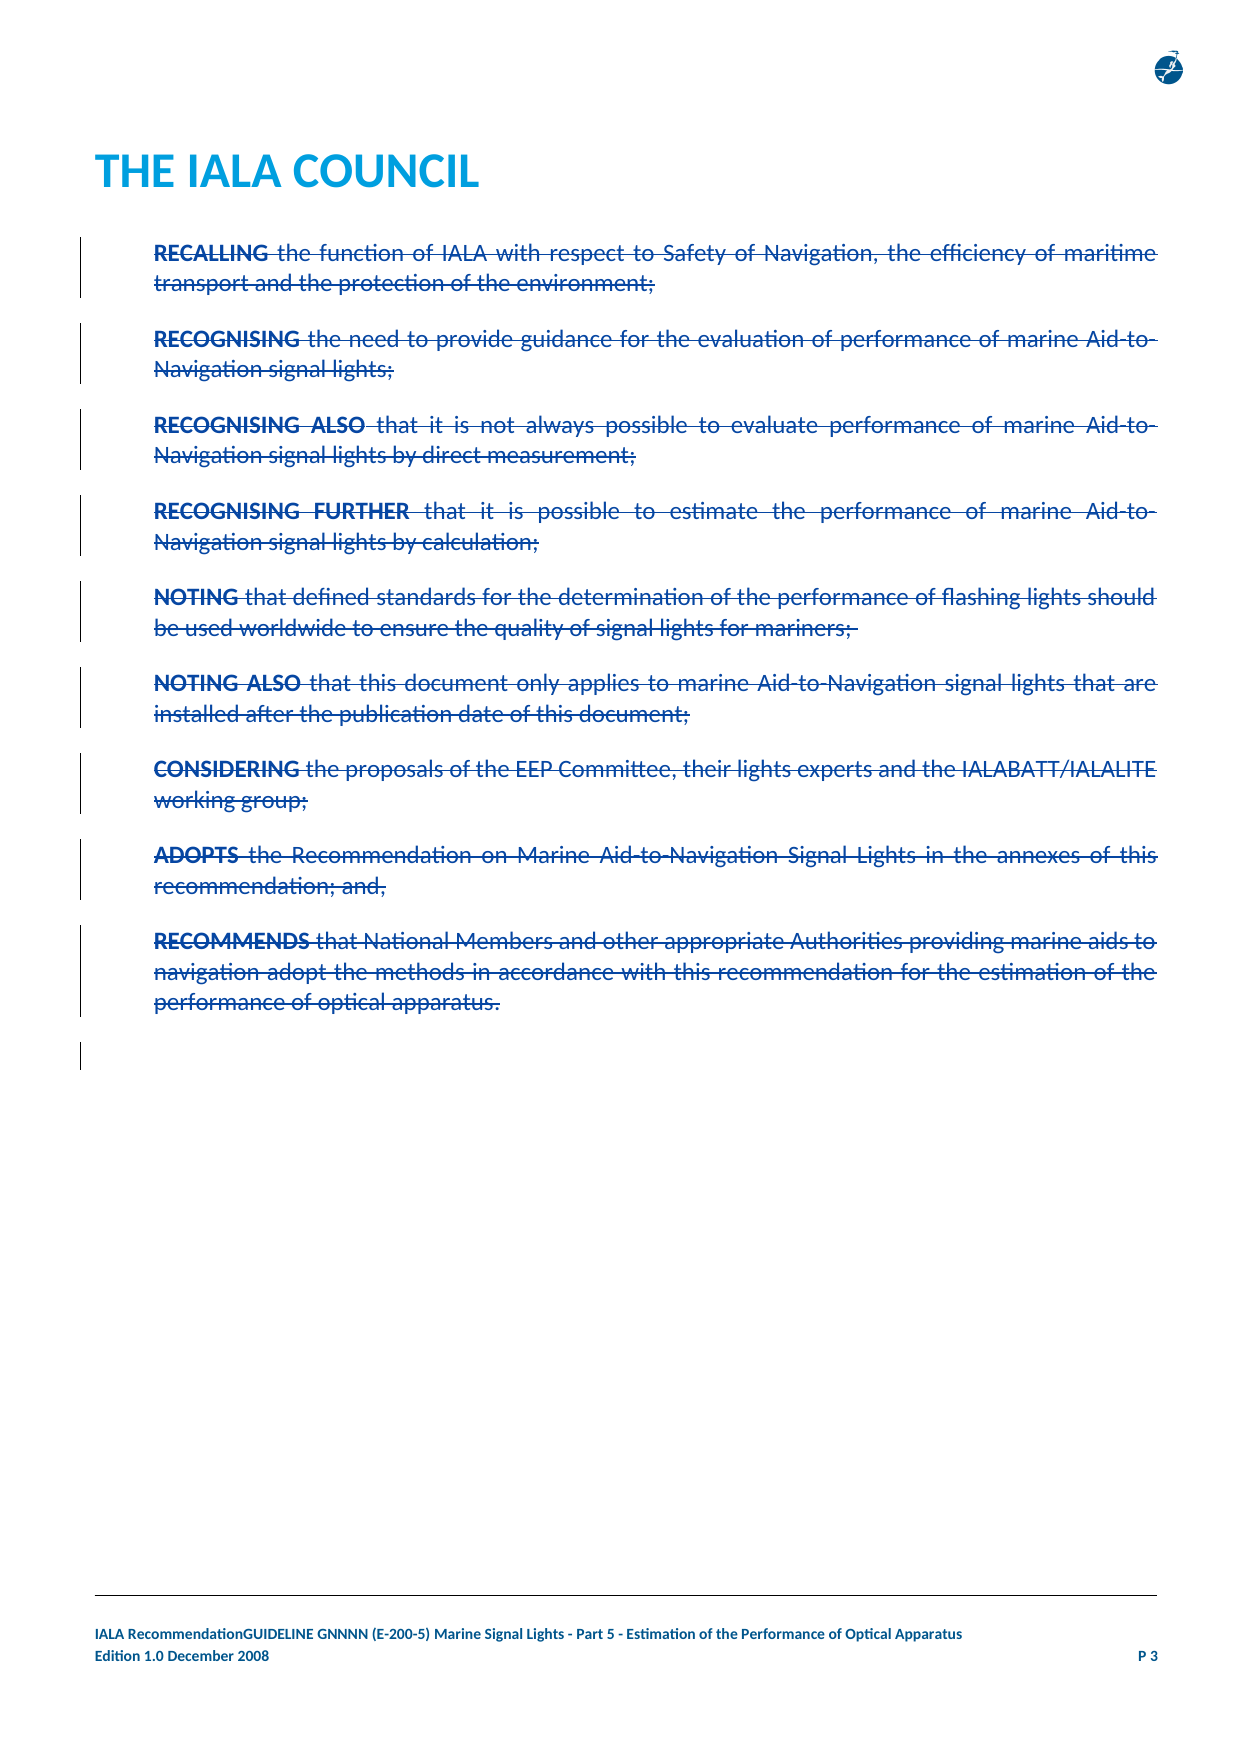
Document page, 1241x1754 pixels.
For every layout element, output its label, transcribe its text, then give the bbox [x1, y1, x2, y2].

picture [1123, 0, 1241, 119]
text THE IALA COUNCIL [94, 138, 1157, 199]
